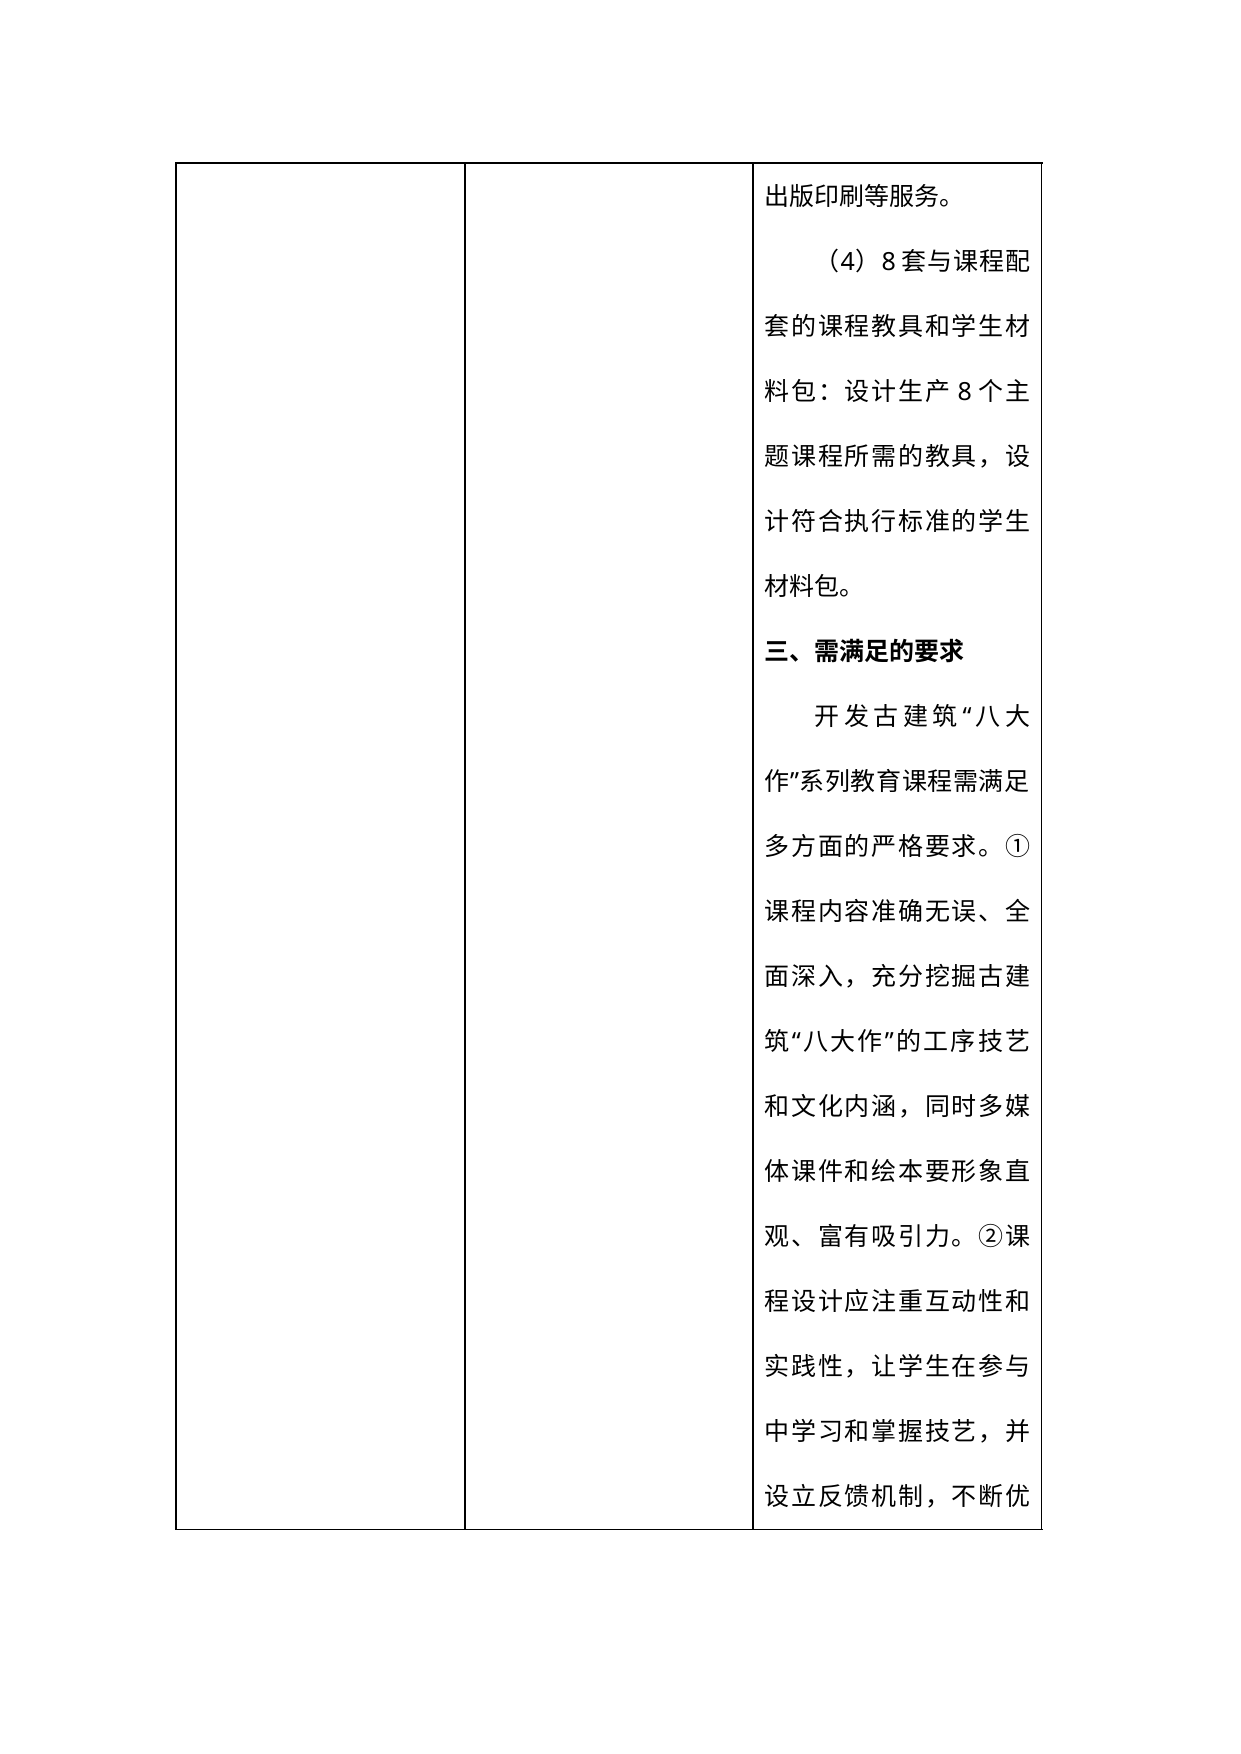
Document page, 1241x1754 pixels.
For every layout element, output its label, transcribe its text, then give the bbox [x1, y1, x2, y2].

table_cell [466, 164, 752, 1528]
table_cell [754, 164, 1041, 1528]
table_cell 1 [177, 164, 464, 1528]
